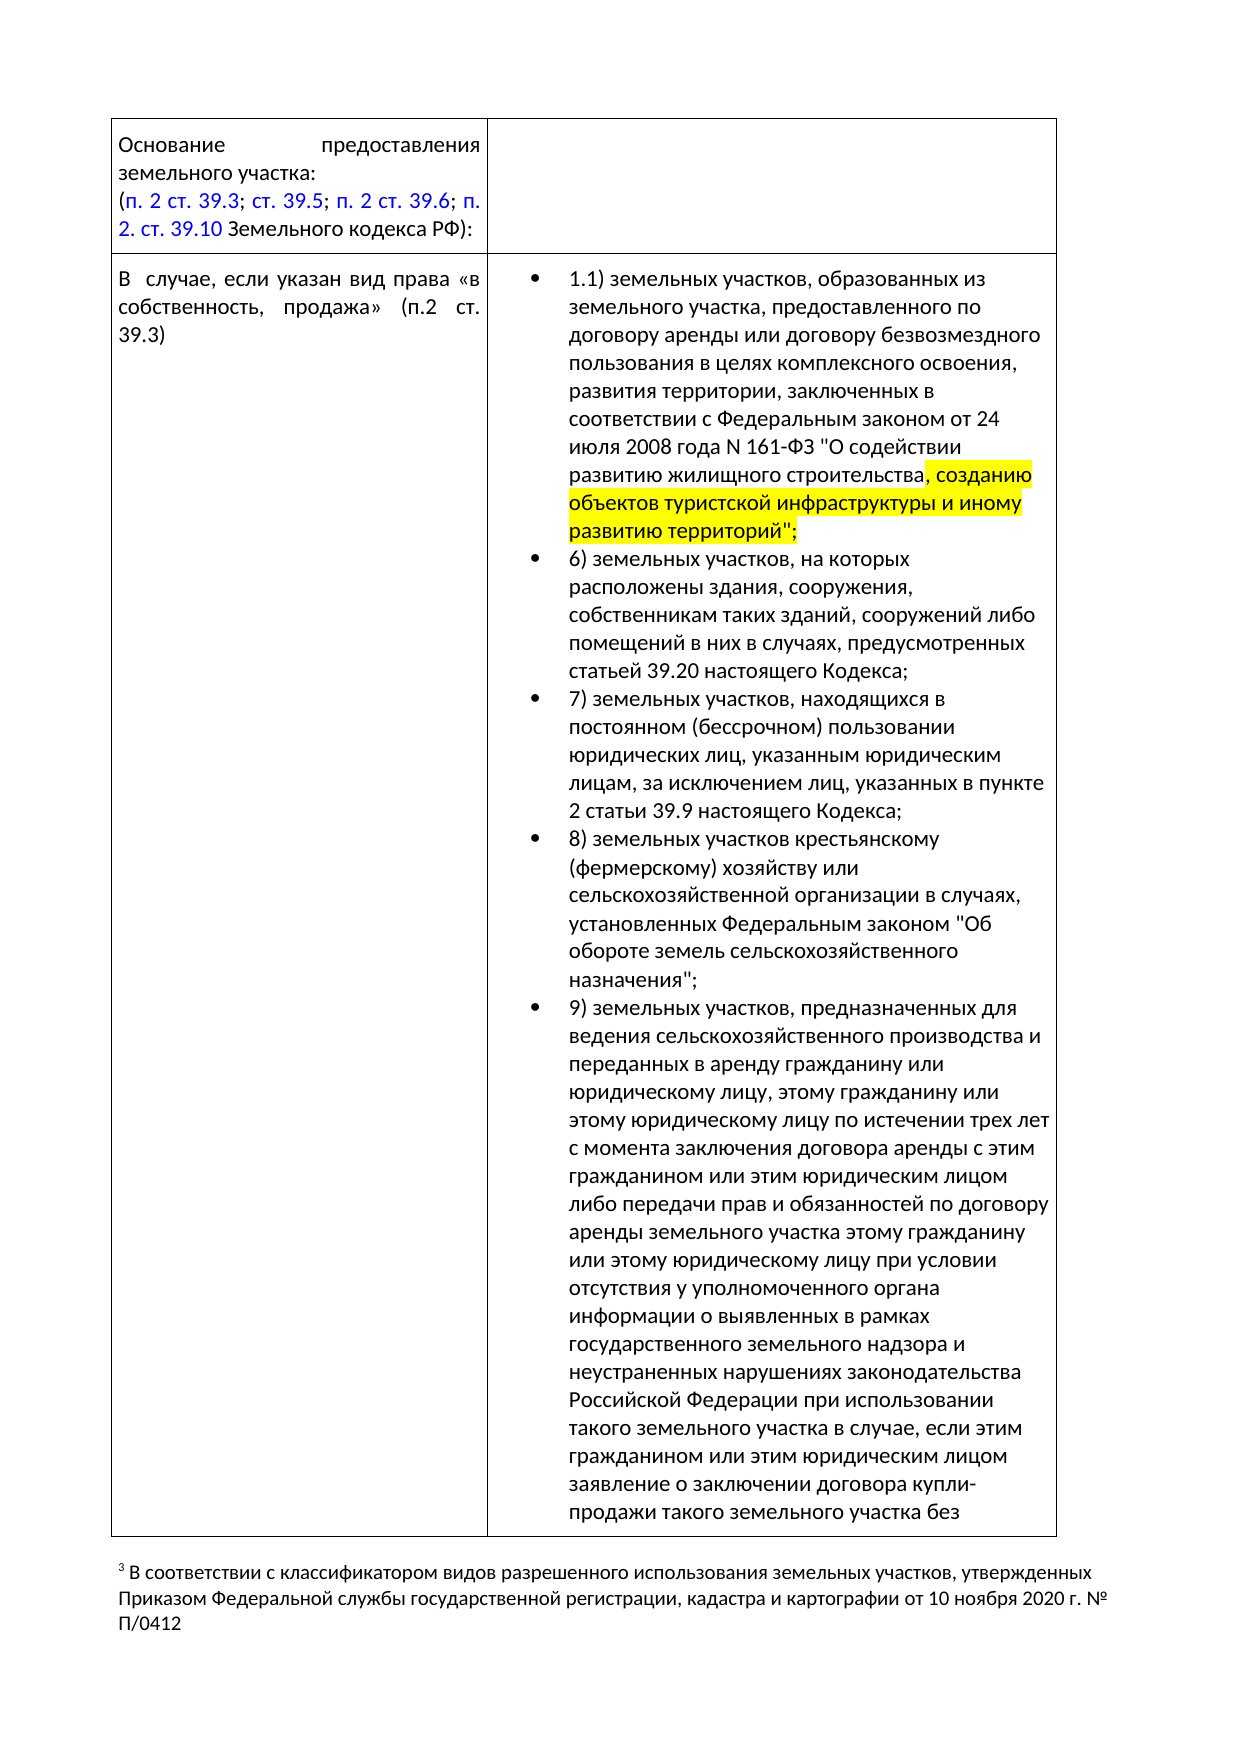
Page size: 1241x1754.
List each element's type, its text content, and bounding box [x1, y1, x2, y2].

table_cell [112, 254, 487, 1536]
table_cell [488, 254, 1056, 1536]
table_cell Основание предоставления земельного участка: (п. 2 ст. 39.3; ст. 39.5; п. 2 ст. 39.6; п. 2. ст. 39.10 Земельного кодекса РФ): [112, 119, 487, 252]
table_cell [488, 119, 1056, 252]
